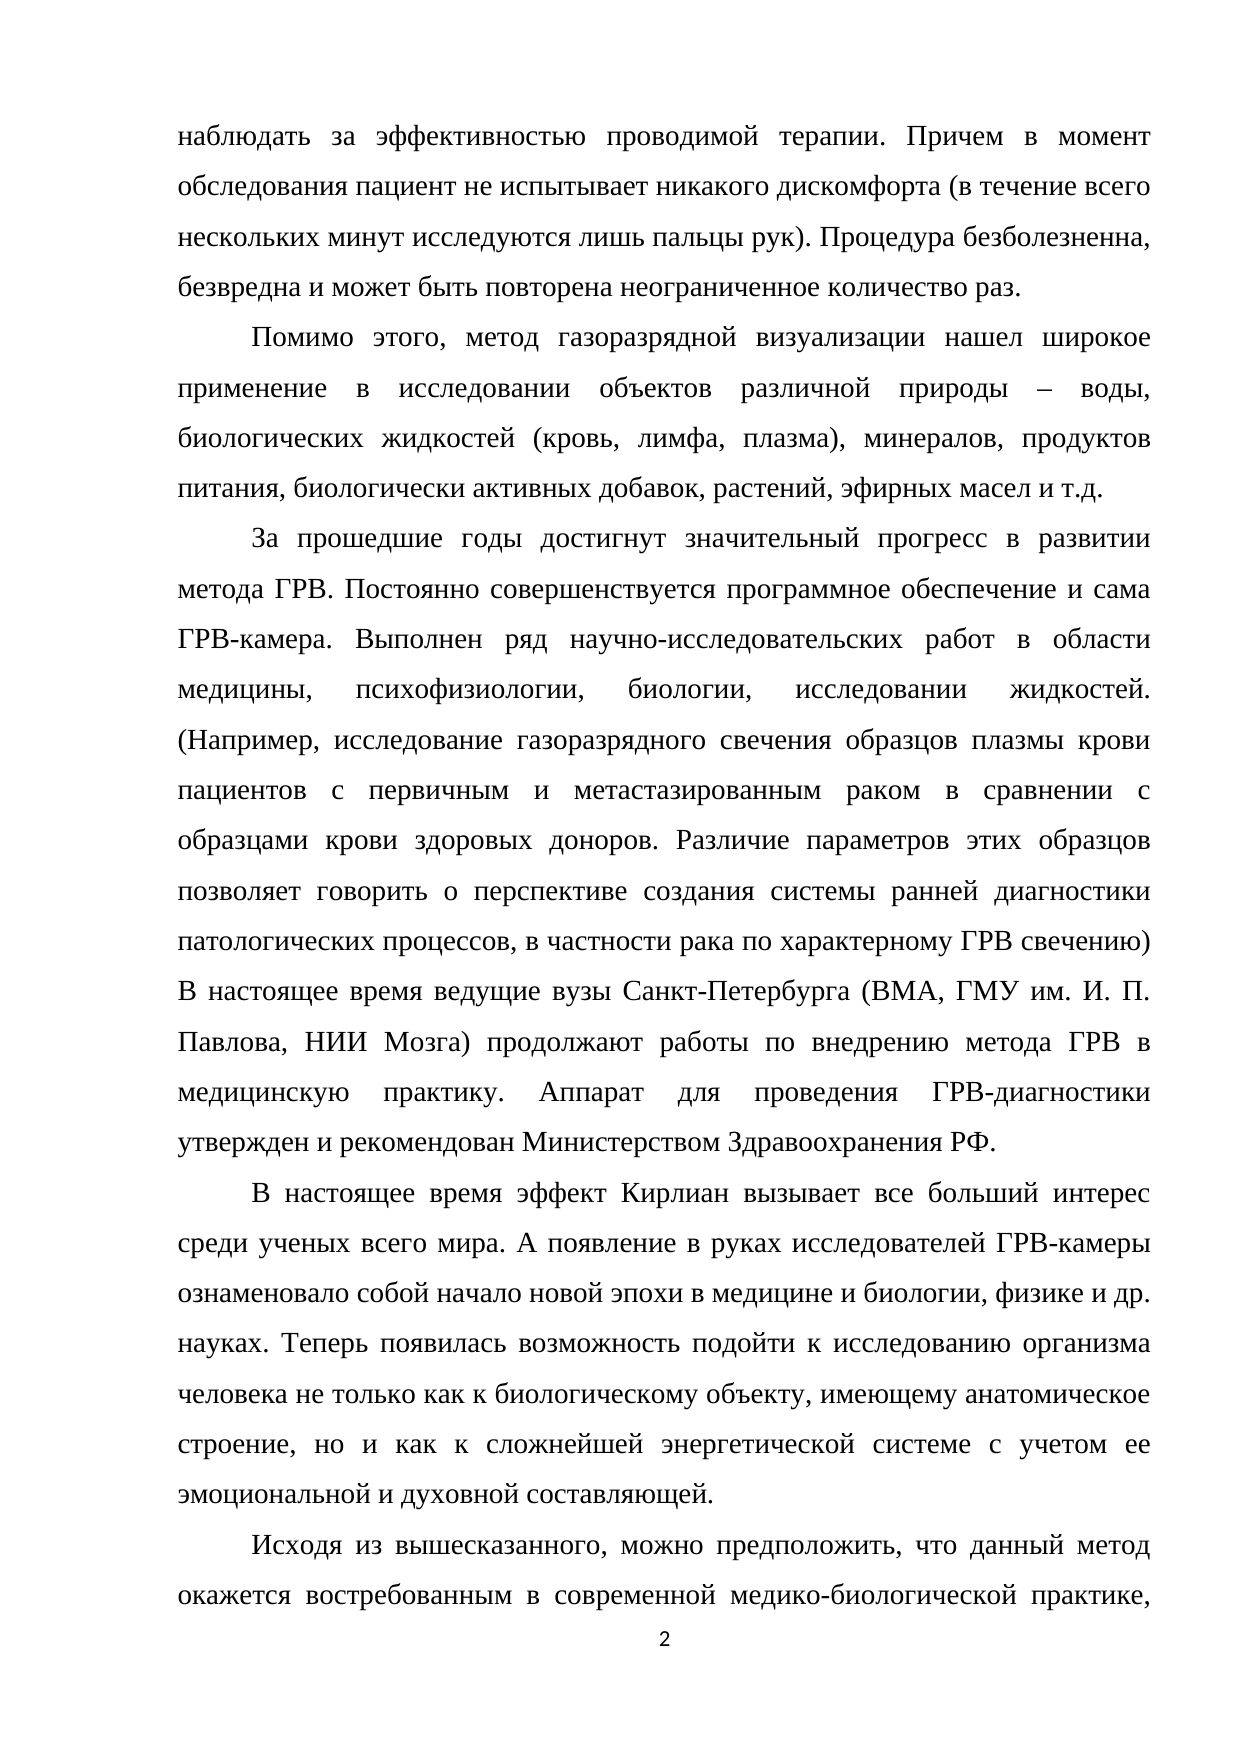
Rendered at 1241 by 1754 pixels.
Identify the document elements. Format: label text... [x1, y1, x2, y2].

text За прошедшие годы достигнут значительный прогресс в развитии метода ГРВ. Постоянно совершенствуется программное обеспечение и сама ГРВ-камера. Выполнен ряд научно-исследовательских работ в области медицины, психофизиологии, биологии, исследовании жидкостей. (Например, исследование газоразрядного свечения образцов плазмы крови пациентов с первичным и метастазированным раком в сравнении с образцами крови здоровых доноров. Различие параметров этих образцов позволяет говорить о перспективе создания системы ранней диагностики патологических процессов, в частности рака по характерному ГРВ свечению) В настоящее время ведущие вузы Санкт-Петербурга (ВМА, ГМУ им. И. П. Павлова, НИИ Мозга) продолжают работы по внедрению метода ГРВ в медицинскую практику. Аппарат для проведения ГРВ-диагностики утвержден и рекомендован Министерством Здравоохранения РФ. [177, 521, 1152, 1158]
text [177, 118, 1152, 303]
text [177, 1527, 1152, 1611]
text В настоящее время эффект Кирлиан вызывает все больший интерес среди ученых всего мира. А появление в руках исследователей ГРВ-камеры ознаменовало собой начало новой эпохи в медицине и биологии, физике и др. науках. Теперь появилась возможность подойти к исследованию организма человека не только как к биологическому объекту, имеющему анатомическое строение, но и как к сложнейшей энергетической системе с учетом ее эмоциональной и духовной составляющей. [177, 1175, 1152, 1510]
text Помимо этого, метод газоразрядной визуализации нашел широкое применение в исследовании объектов различной природы – воды, биологических жидкостей (кровь, лимфа, плазма), минералов, продуктов питания, биологически активных добавок, растений, эфирных масел и т.д. [177, 319, 1152, 504]
